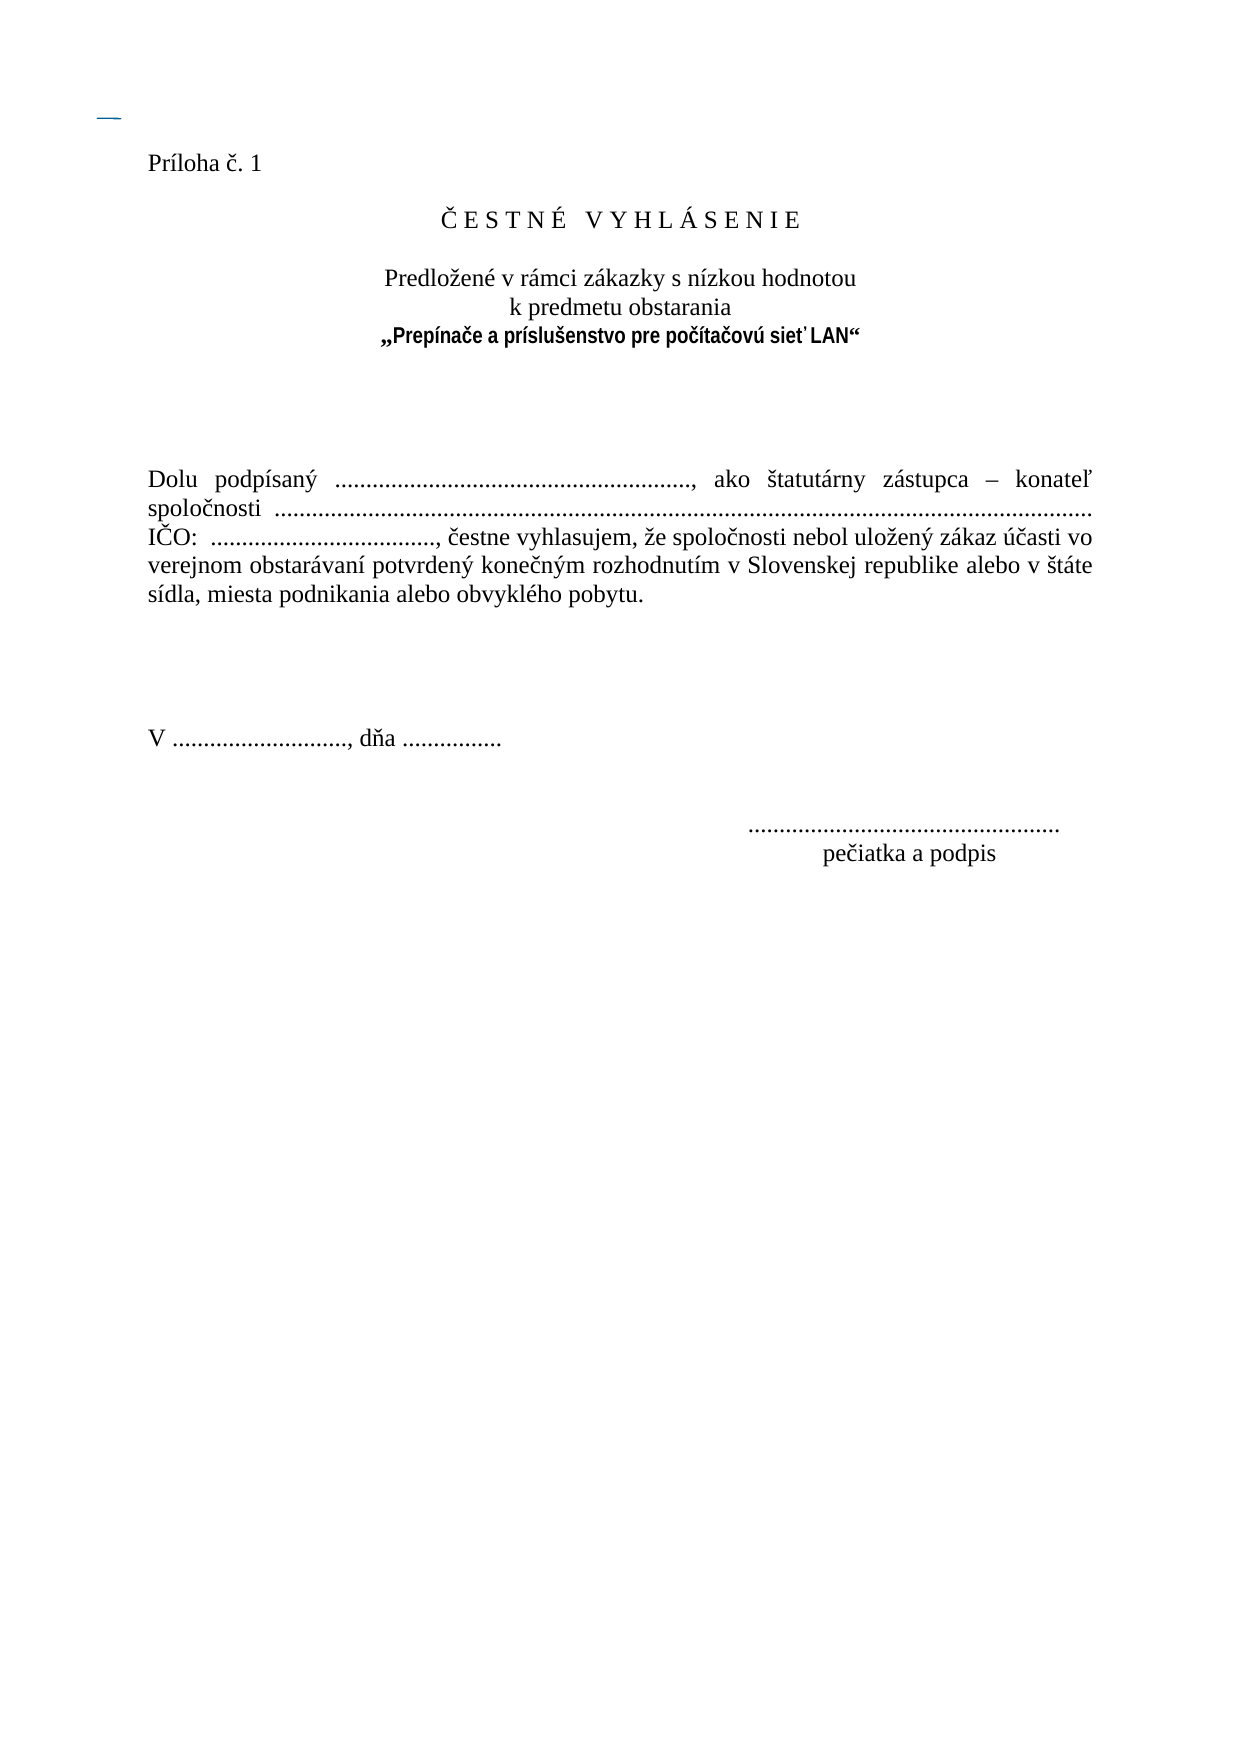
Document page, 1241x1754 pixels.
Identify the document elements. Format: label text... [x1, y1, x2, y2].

text Č E S T N É V Y H L Á S E N I E [148, 206, 1093, 234]
text Predložené v rámci zákazky s nízkou hodnotou [148, 263, 1093, 292]
text Dolu podpísaný ........................................................., ako štatutárny zástupca – konateľ spoločnosti ................................................................................................................................... IČO: ...................................., čestne vyhlasujem, že spoločnosti nebol uložený zákaz účasti vo verejnom obstarávaní potvrdený konečným rozhodnutím v Slovenskej republike alebo v štáte sídla, miesta podnikania alebo obvyklého pobytu. [148, 464, 1093, 608]
text V ............................, dňa ................ [148, 723, 1093, 752]
text „Prepínače a príslušenstvo pre počítačovú sieť LAN“ [148, 321, 1093, 349]
text Príloha č. 1 [148, 148, 1093, 176]
text pečiatka a podpis [148, 838, 1093, 867]
text .................................................. [148, 809, 1093, 838]
text k predmetu obstarania [148, 292, 1093, 321]
